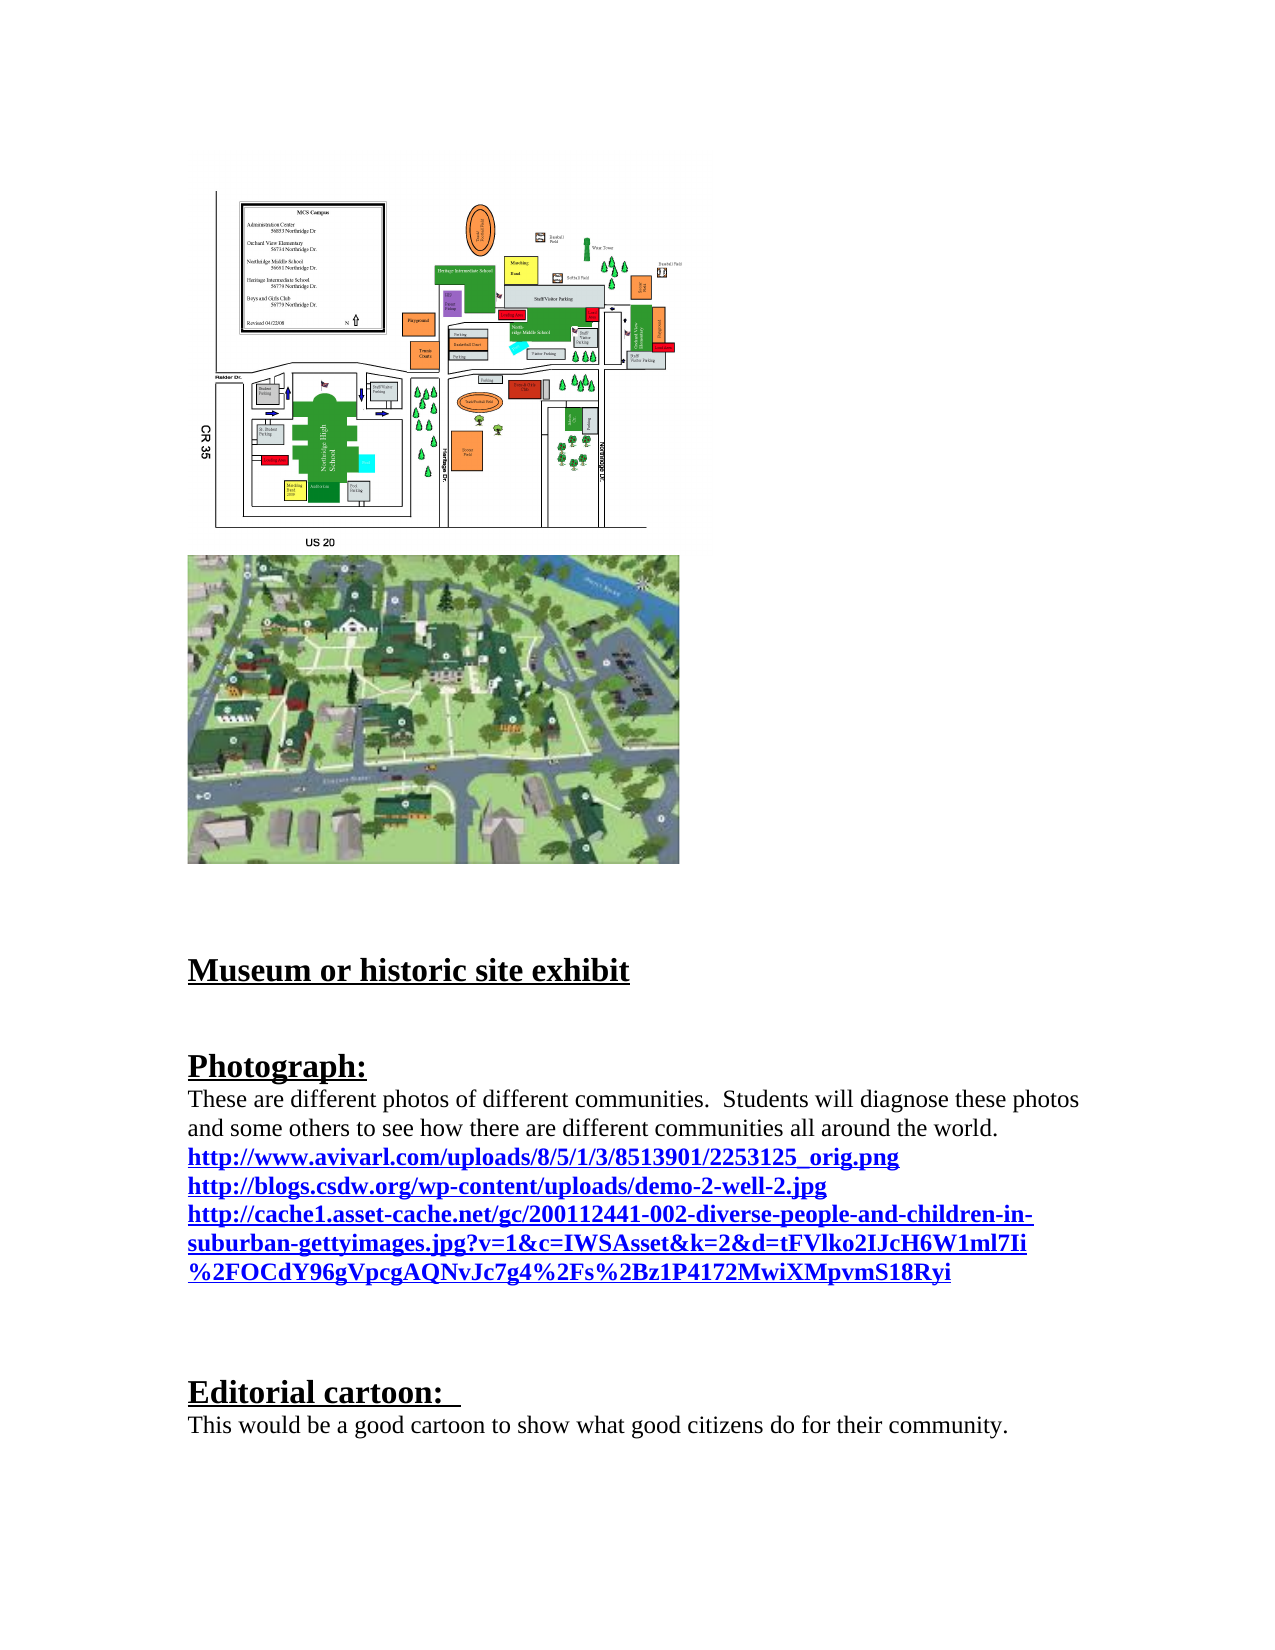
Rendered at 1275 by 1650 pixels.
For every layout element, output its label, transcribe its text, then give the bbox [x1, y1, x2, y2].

text Museum or historic site exhibit [187, 950, 1087, 989]
picture [187, 150, 713, 864]
text Photograph: [187, 1046, 1087, 1084]
text These are different photos of different communities. Students will diagnose these photos and some others to see how there are different communities all around the world. [187, 1084, 1087, 1142]
text Editorial cartoon: [187, 1372, 1087, 1410]
text http://cache1.asset-cache.net/gc/200112441-002-diverse-people-and-children-in-suburban-gettyimages.jpg?v=1&c=IWSAsset&k=2&d=tFVlko2IJcH6W1ml7Ii%2FOCdY96gVpcgAQNvJc7g4%2Fs%2Bz1P4172MwiXMpvmS18Ryi [187, 1199, 1087, 1286]
text This would be a good cartoon to show what good citizens do for their community. [187, 1410, 1087, 1439]
text http://www.avivarl.com/uploads/8/5/1/3/8513901/2253125_orig.png [187, 1142, 1087, 1171]
text http://blogs.csdw.org/wp-content/uploads/demo-2-well-2.jpg [187, 1171, 1087, 1199]
